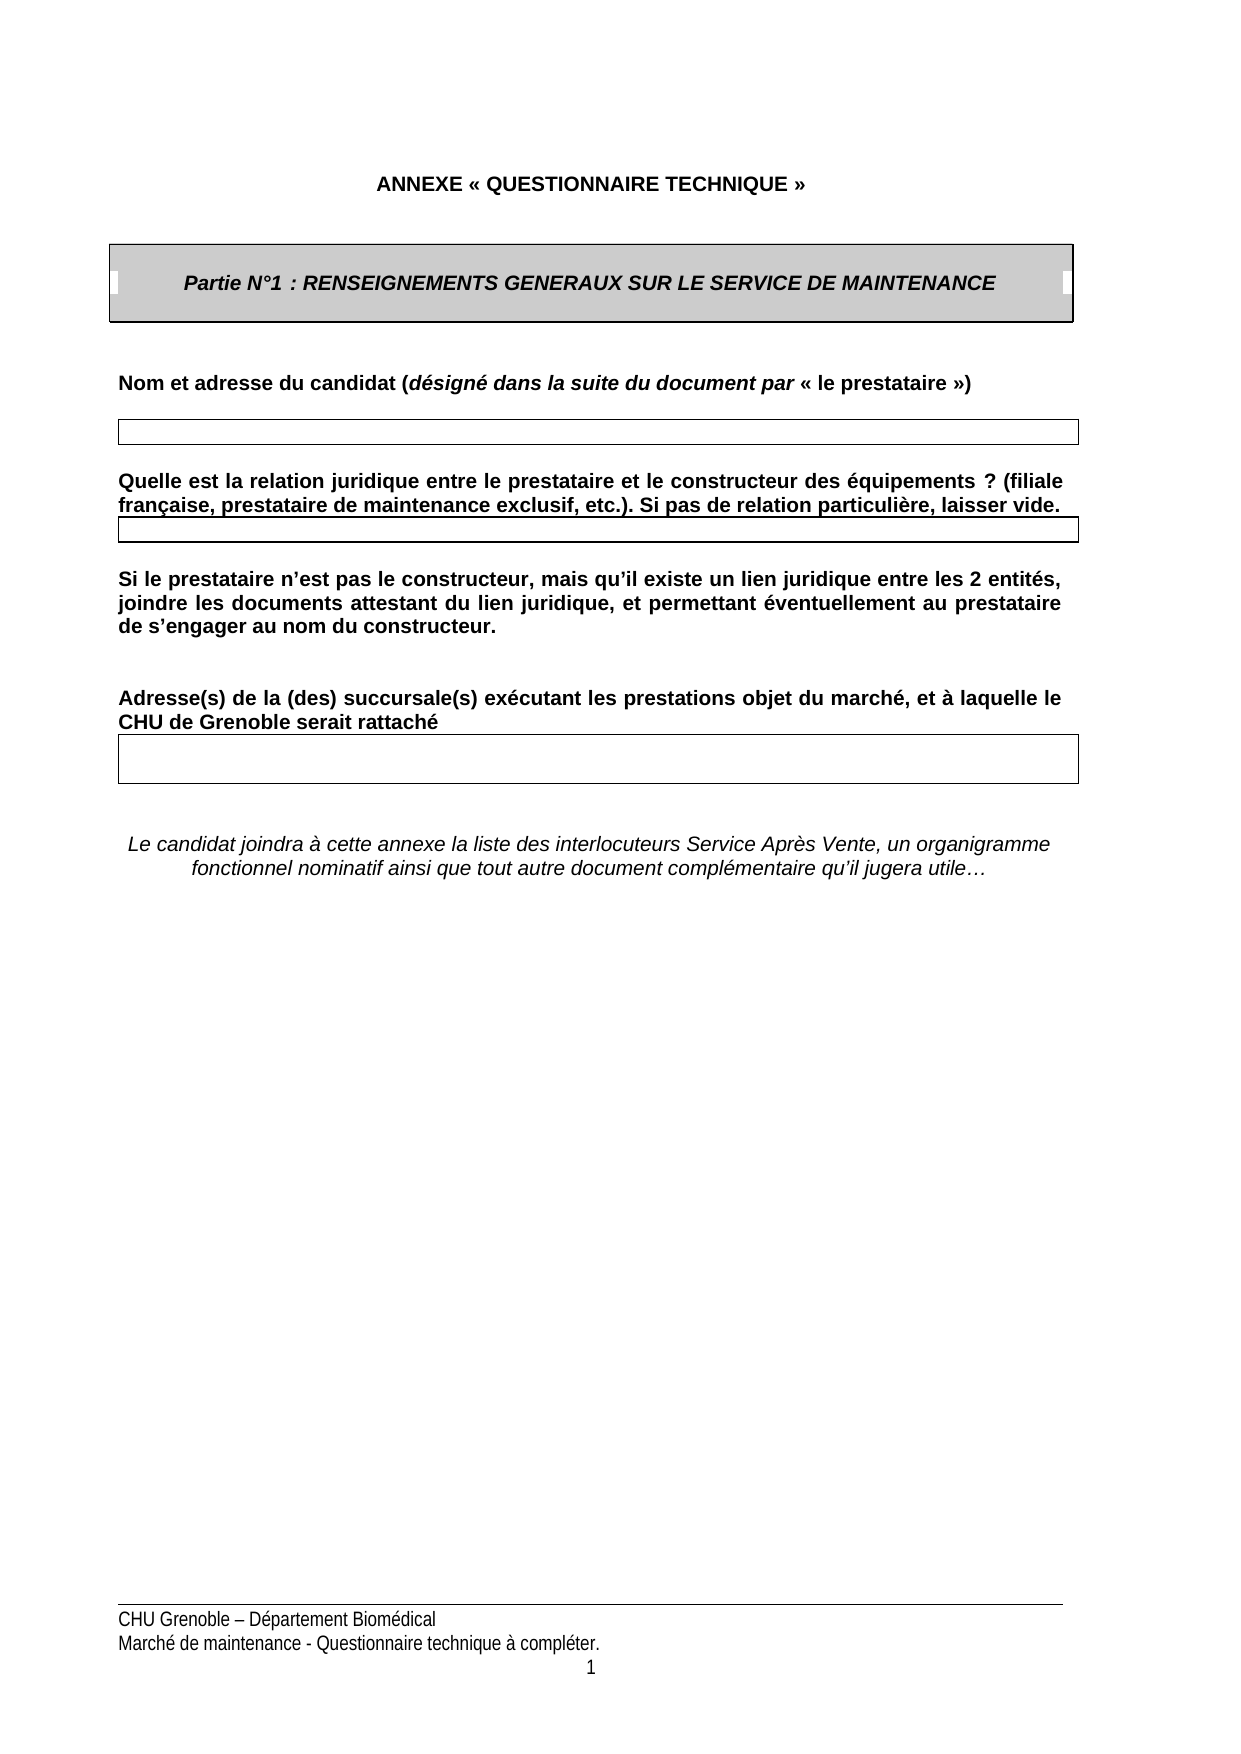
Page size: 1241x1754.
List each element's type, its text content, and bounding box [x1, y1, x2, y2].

text Quelle est la relation juridique entre le prestataire et le constructeur des équipements ? (filiale française prestataire de maintenance exclusif etc.). Si pas de relation particulière laisser vide. [118, 468, 1063, 516]
text Si le prestataire n’est pas le constructeur mais qu’il existe un lien juridique entre les 2 entités joindre les documents attestant du lien juridique, et permettant éventuellement au prestataire de s’engager au nom du constructeur. [118, 566, 1063, 638]
table_header [119, 735, 1078, 783]
text Partie N°1 : RENSEIGNEMENTS GENERAUX SUR LE SERVICE DE MAINTENANCE [118, 271, 1063, 291]
text Adresse(s) de la (des) succursale(s) exécutant les prestations objet du marché et à laquelle le CHU de Grenoble serait rattaché [118, 686, 1063, 734]
table_header [119, 420, 1078, 443]
text Le candidat joindra à cette annexe la liste des interlocuteurs Service Après Vente un organigramme fonctionnel nominatif ainsi que tout autre document complémentaire qu’il jugera utile… [118, 832, 1063, 880]
text ANNEXE « QUESTIONNAIRE TECHNIQUE » [118, 172, 1063, 196]
table_header [119, 518, 1078, 541]
text Nom et adresse du candidat (désigné dans la suite du document par « le prestataire ») [118, 371, 1063, 394]
